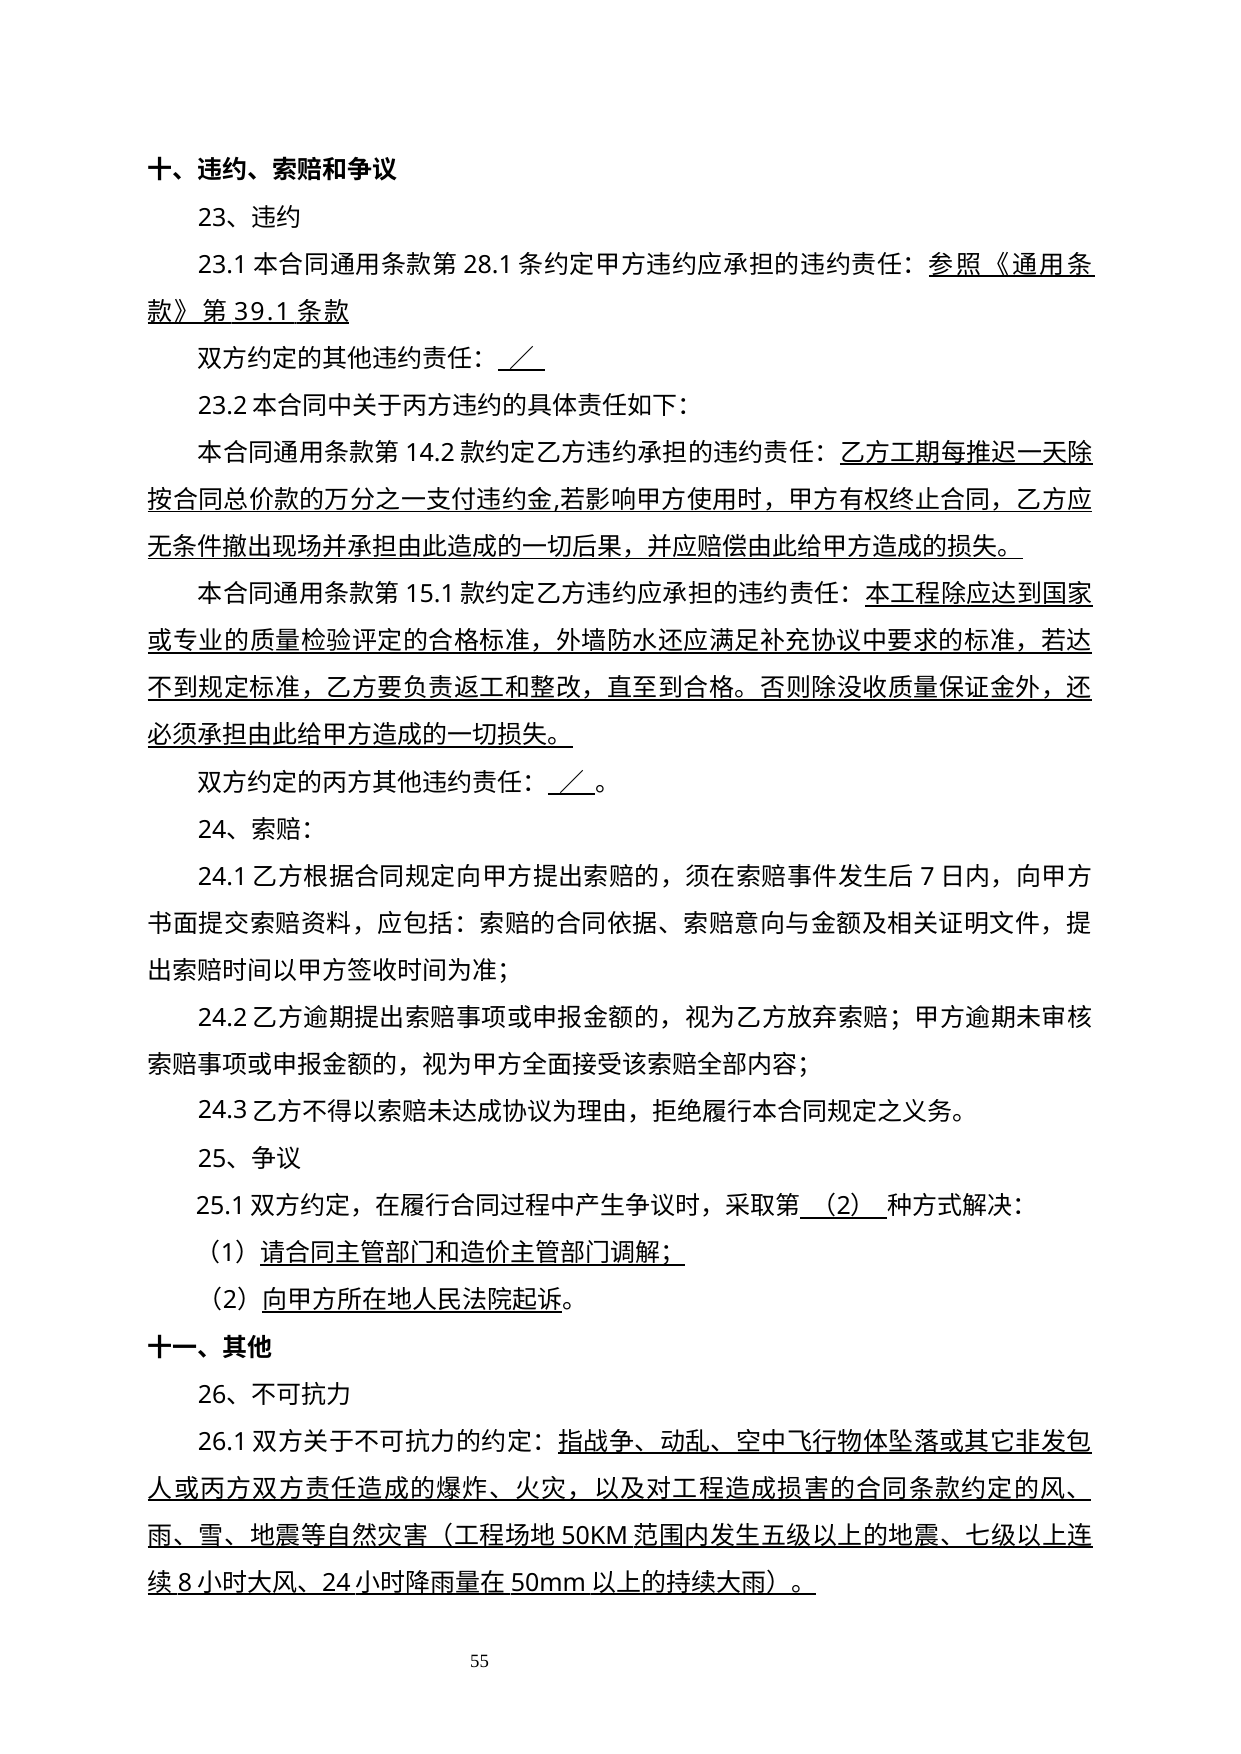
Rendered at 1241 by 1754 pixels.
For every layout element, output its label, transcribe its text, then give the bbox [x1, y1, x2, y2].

text 双方约定的丙方其他违约责任： ／ 。 [148, 762, 1093, 798]
text 26、不可抗力 [148, 1374, 1093, 1410]
text （2）向甲方所在地人民法院起诉。 [148, 1280, 1093, 1316]
text 本合同通用条款第15.1款约定乙方违约应承担的违约责任：本工程除应达到国家或专业的质量检验评定的合格标准，外墙防水还应满足补充协议中要求的标准，若达不到规定标准，乙方要负责返工和整改，直至到合格。否则除没收质量保证金外，还必须承担由此给甲方造成的一切损失。 [148, 574, 1093, 751]
text 26.1双方关于不可抗力的约定：指战争、动乱、空中飞行物体坠落或其它非发包人或丙方双方责任造成的爆炸、火灾，以及对工程造成损害的合同条款约定的风、雨、雪、地震等自然灾害（工程场地50KM范围内发生五级以上的地震、七级以上连续8小时大风、24小时降雨量在50mm以上的持续大雨）。 [148, 1421, 1093, 1546]
text 十、违约、索赔和争议 [148, 150, 1093, 186]
text 26.1双方关于不可抗力的约定：指战争、动乱、空中飞行物体坠落或其它非发包人或丙方双方责任造成的爆炸、火灾，以及对工程造成损害的合同条款约定的风、雨、雪、地震等自然灾害（工程场地50KM范围内发生五级以上的地震、七级以上连续8小时大风、24小时降雨量在50mm以上的持续大雨）。 [148, 1548, 1093, 1599]
text 十一、其他 [148, 1327, 1093, 1363]
text 23、违约 [148, 197, 1093, 233]
text 24.1乙方根据合同规定向甲方提出索赔的，须在索赔事件发生后7日内，向甲方书面提交索赔资料，应包括：索赔的合同依据、索赔意向与金额及相关证明文件，提出索赔时间以甲方签收时间为准； [148, 856, 1093, 987]
text 24、索赔： [148, 809, 1093, 845]
text 24.2乙方逾期提出索赔事项或申报金额的，视为乙方放弃索赔；甲方逾期未审核索赔事项或申报金额的，视为甲方全面接受该索赔全部内容； [148, 997, 1093, 1081]
text 25.1双方约定，在履行合同过程中产生争议时，采取第 （2） 种方式解决： [148, 1186, 1093, 1222]
text 25、争议 [148, 1139, 1093, 1175]
text 24.3乙方不得以索赔未达成协议为理由，拒绝履行本合同规定之义务。 [148, 1092, 1093, 1128]
text 23.1本合同通用条款第28.1条约定甲方违约应承担的违约责任：参照《通用条款》第39.1条款 [148, 244, 1093, 327]
text 双方约定的其他违约责任： ／ [148, 338, 1093, 374]
text 本合同通用条款第14.2款约定乙方违约承担的违约责任：乙方工期每推迟一天除按合同总价款的万分之一支付违约金,若影响甲方使用时，甲方有权终止合同，乙方应无条件撤出现场并承担由此造成的一切后果，并应赔偿由此给甲方造成的损失。 [148, 432, 1093, 563]
text 23.2本合同中关于丙方违约的具体责任如下： [148, 385, 1093, 422]
text （1）请合同主管部门和造价主管部门调解； [148, 1233, 1093, 1269]
